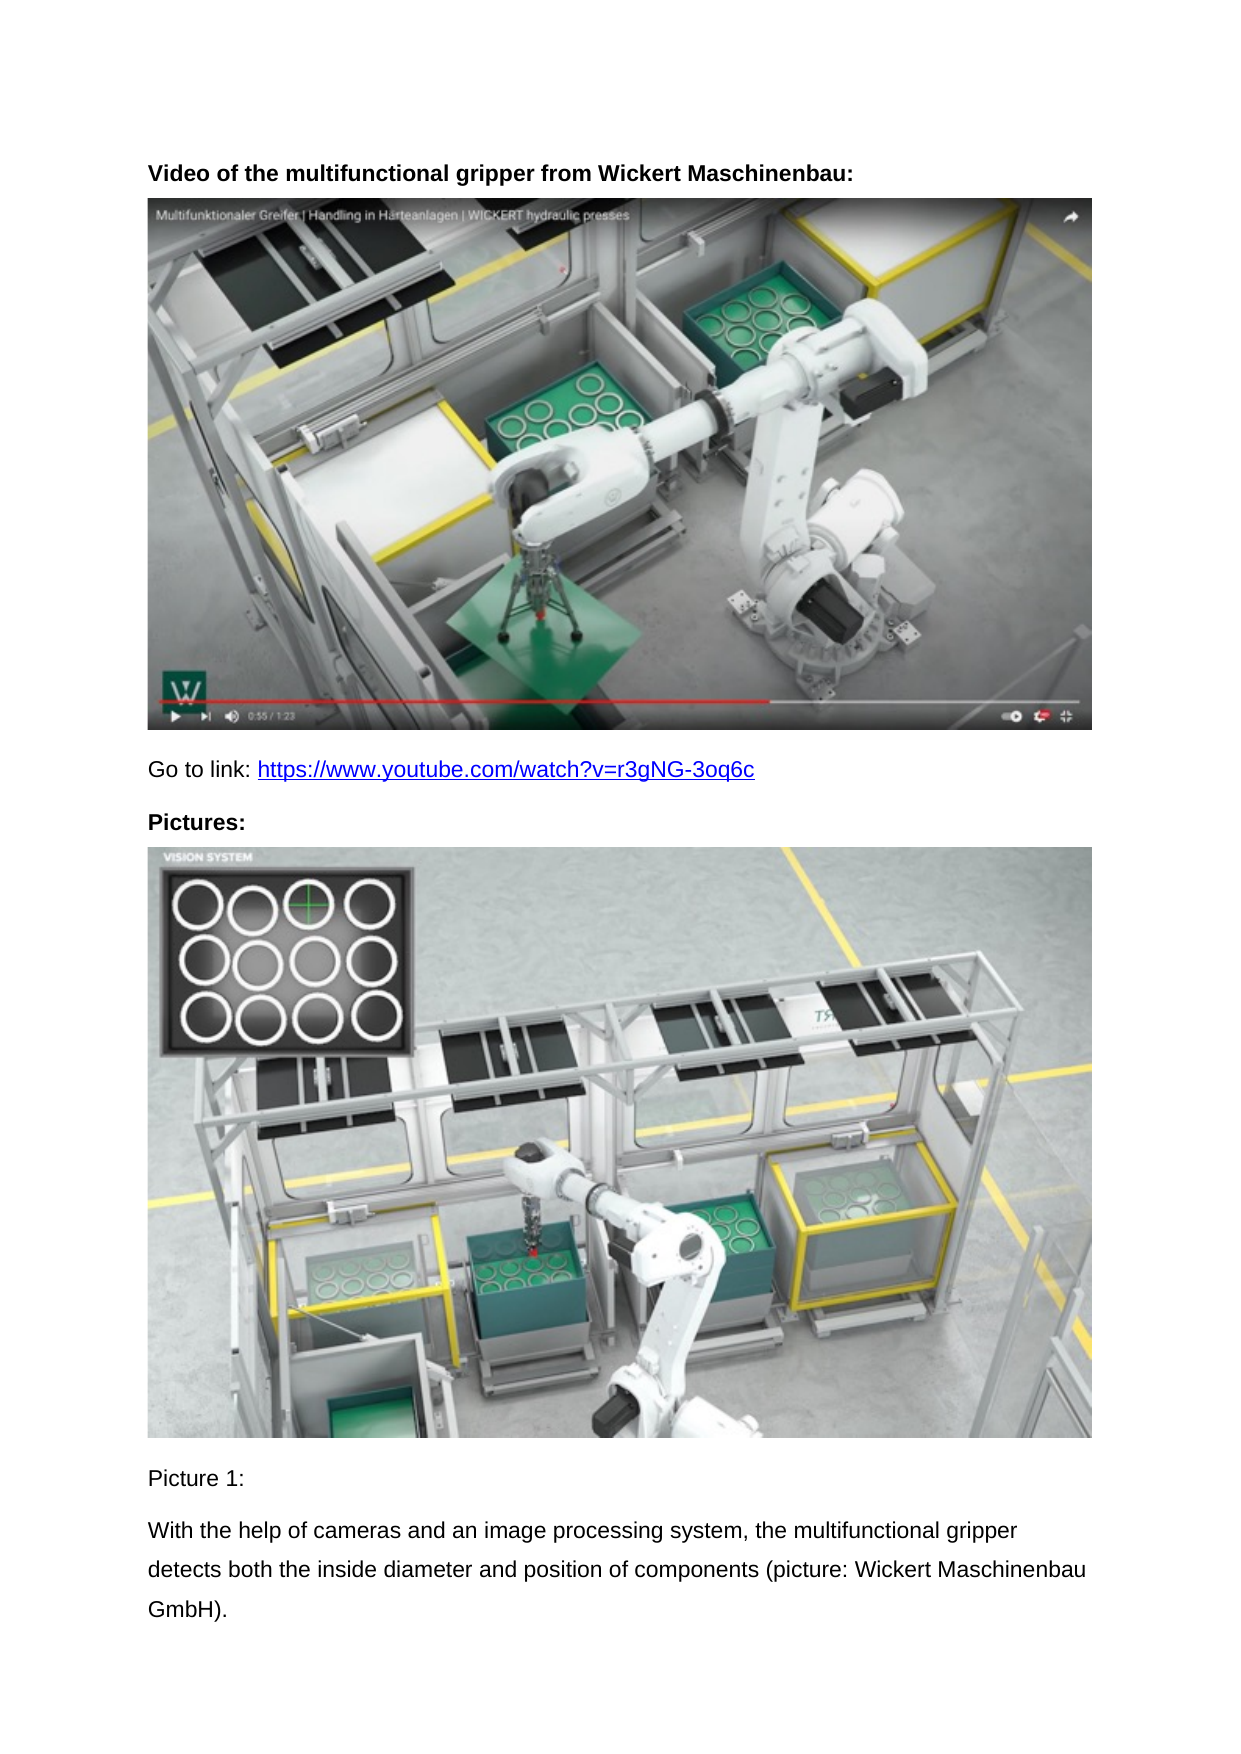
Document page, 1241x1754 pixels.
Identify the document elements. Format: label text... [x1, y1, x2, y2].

text Video of the multifunctional gripper from Wickert Maschinenbau: [148, 160, 1093, 186]
text With the help of cameras and an image processing system, the multifunctional gripper detects both the inside diameter and position of components (picture: Wickert Maschinenbau GmbH). [148, 1517, 1093, 1622]
text Pictures: [148, 808, 1093, 835]
text Picture 1: [148, 1465, 1093, 1491]
text Go to link: https://www.youtube.com/watch?v=r3gNG-3oq6c [148, 756, 1093, 783]
picture [147, 198, 1092, 730]
picture [147, 847, 1092, 1438]
